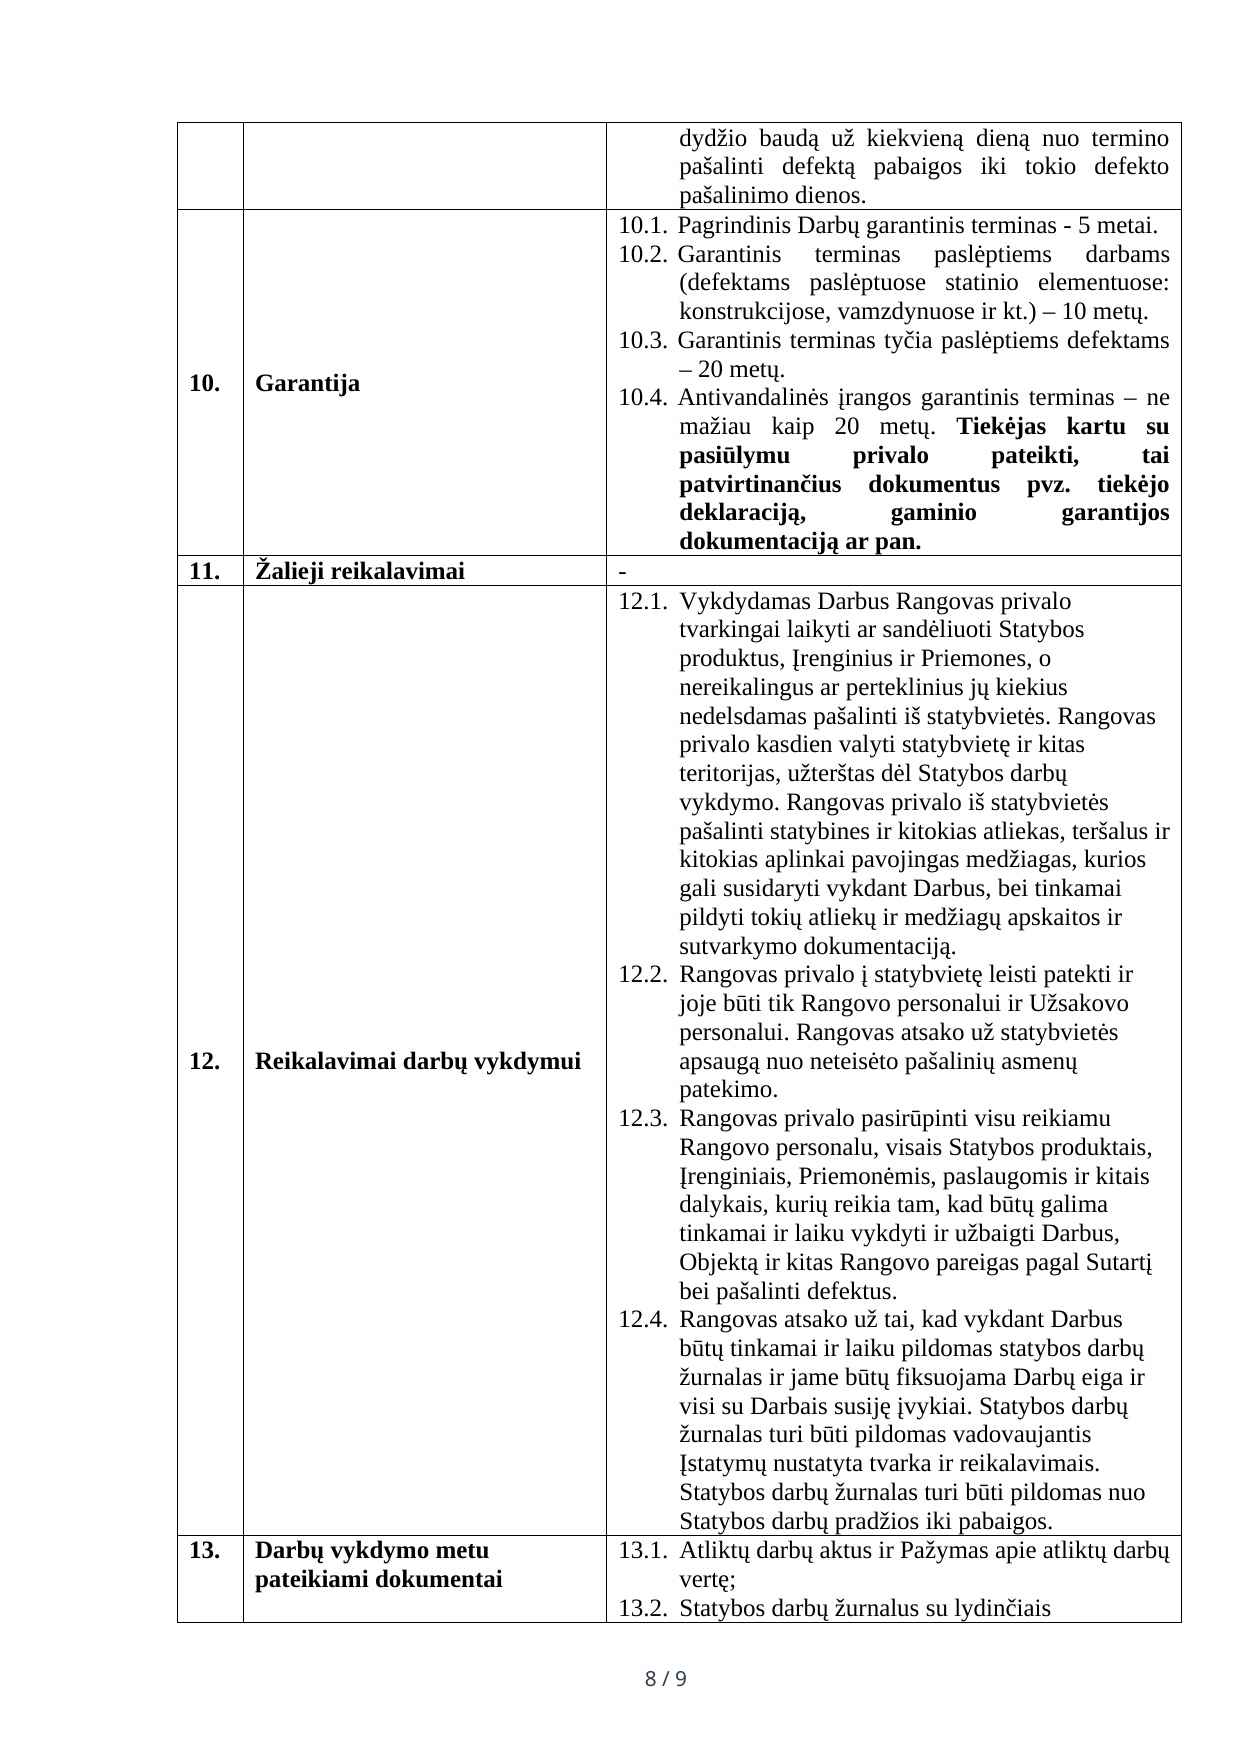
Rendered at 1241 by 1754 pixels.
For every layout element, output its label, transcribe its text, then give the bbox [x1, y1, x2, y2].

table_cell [244, 123, 606, 209]
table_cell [607, 1536, 1181, 1622]
table_cell [178, 1536, 243, 1622]
table_cell Garantija [244, 210, 606, 555]
table_cell Reikalavimai darbų vykdymui [244, 586, 606, 1534]
table_cell [178, 556, 243, 585]
table_cell Pagrindinis Darbų garantinis terminas - . Garantinis terminas paslėptiems darbams (defektams paslėptuose statinio elementuose: konstrukcijose, vamzdynuose ir kt.) – 10 metų. Garantinis terminas tyčia paslėptiems defektams – 20 metų. Antivandalinės įrangos garantinis terminas – . Tiekėjas kartu su pasiūlymu privalo pateikti, tai patvirtinančius dokumentus pvz. tiekėjo deklaraciją, gaminio garantijos dokumentaciją ar pan. [607, 210, 1181, 555]
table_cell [607, 123, 1181, 209]
table_cell - [607, 556, 1181, 585]
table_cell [244, 1536, 606, 1622]
table_cell [178, 210, 243, 555]
table_cell Vykdydamas Darbus Rangovas privalo tvarkingai laikyti ar sandėliuoti Statybos produktus, Įrenginius ir Priemones, o nereikalingus ar perteklinius jų kiekius nedelsdamas pašalinti iš statybvietės. Rangovas privalo kasdien valyti statybvietę ir kitas teritorijas, užterštas dėl Statybos darbų vykdymo. Rangovas privalo iš statybvietės pašalinti statybines ir kitokias atliekas, teršalus ir kitokias aplinkai pavojingas medžiagas, kurios gali susidaryti vykdant Darbus, bei tinkamai pildyti tokių atliekų ir medžiagų apskaitos ir sutvarkymo dokumentaciją. Rangovas privalo į statybvietę leisti patekti ir joje būti tik Rangovo personalui ir Užsakovo personalui. Rangovas atsako už statybvietės apsaugą nuo neteisėto pašalinių asmenų patekimo. Rangovas privalo pasirūpinti visu reikiamu Rangovo personalu, visais Statybos produktais, Įrenginiais, Priemonėmis, paslaugomis ir kitais dalykais, kurių reikia tam, kad būtų galima tinkamai ir laiku vykdyti ir užbaigti Darbus, Objektą ir kitas Rangovo pareigas pagal Sutartį bei pašalinti defektus. Rangovas atsako už tai, kad vykdant Darbus būtų tinkamai ir laiku pildomas statybos darbų žurnalas ir jame būtų fiksuojama Darbų eiga ir visi su Darbais susiję įvykiai. Statybos darbų žurnalas turi būti pildomas vadovaujantis Įstatymų nustatyta tvarka ir reikalavimais. Statybos darbų žurnalas turi būti pildomas nuo Statybos darbų pradžios iki pabaigos. [607, 586, 1181, 1534]
table_cell Žalieji reikalavimai [244, 556, 606, 585]
table_cell [178, 586, 243, 1534]
table_cell [178, 123, 243, 209]
